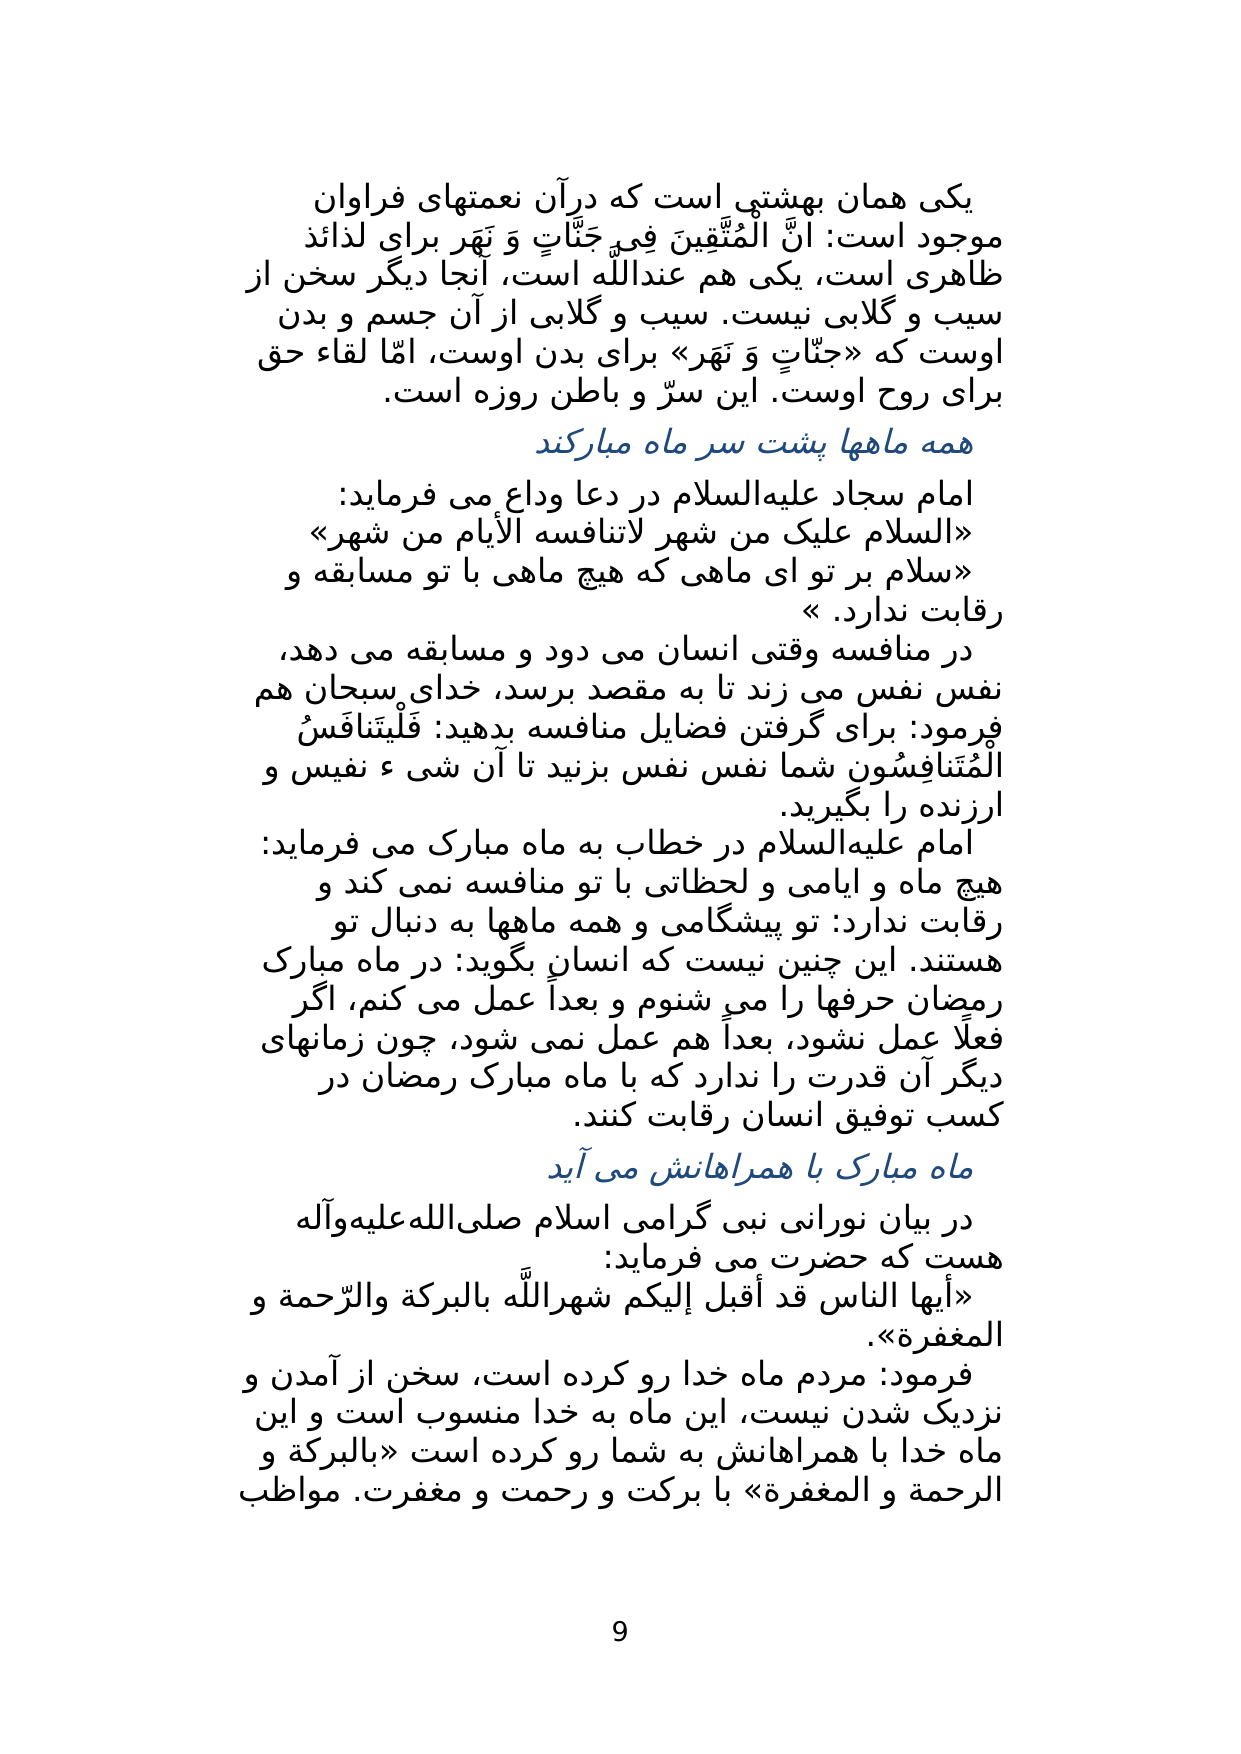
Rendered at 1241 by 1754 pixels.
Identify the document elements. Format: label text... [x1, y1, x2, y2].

subtitle همه ماهها پشت سر ماه مبارکند [236, 423, 1004, 462]
text «السلام علیک من شهر لاتنافسه الأیام من شهر» [236, 513, 1004, 552]
text «سلام بر تو ای ماهی که هیچ ماهی با تو مسابقه و رقابت ندارد. » [236, 552, 1004, 629]
text در بیان نورانی نبی گرامی اسلام صلى‌الله‌عليه‌وآله هست که حضرت می فرماید: [236, 1198, 1004, 1276]
text امام عليه‌السلام در خطاب به ماه مبارک می فرماید: هیچ ماه و ایامی و لحظاتی با تو منافسه نمی کند و رقابت ندارد: تو پیشگامی و همه ماهها به دنبال تو هستند. این چنین نیست که انسان بگوید: در ماه مبارک رمضان حرفها را می شنوم و بعداً عمل می کنم، اگر فعلًا عمل نشود، بعداً هم عمل نمی شود، چون زمانهای دیگر آن قدرت را ندارد که با ماه مبارک رمضان در کسب توفیق انسان رقابت کنند. [236, 824, 1004, 1135]
text یکی همان بهشتی است که درآن نعمتهای فراوان موجود است: انَّ الْمُتَّقِینَ فِی جَنَّاتٍ وَ نَهَر برای لذائذ ظاهری است، یکی هم عنداللَّه است، آنجا دیگر سخن از سیب و گلابی نیست. سیب و گلابی از آن جسم و بدن اوست که «جنّاتٍ وَ نَهَر» برای بدن اوست، امّا لقاء حق برای روح اوست. این سرّ و باطن روزه است. [236, 177, 1004, 410]
text «أیها الناس قد أقبل إلیکم شهراللَّه بالبرکة والرّحمة و المغفرة». [236, 1276, 1004, 1354]
subtitle ماه مبارک با همراهانش می آید [236, 1147, 1004, 1186]
text در منافسه وقتی انسان می دود و مسابقه می دهد، نفس نفس می زند تا به مقصد برسد، خدای سبحان هم فرمود: برای گرفتن فضایل منافسه بدهید: فَلْیتَنافَسُ الْمُتَنافِسُون شما نفس نفس بزنید تا آن شی ء نفیس و ارزنده را بگیرید. [236, 629, 1004, 824]
text امام سجاد عليه‌السلام در دعا وداع می فرماید: [236, 474, 1004, 513]
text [236, 1354, 1004, 1509]
